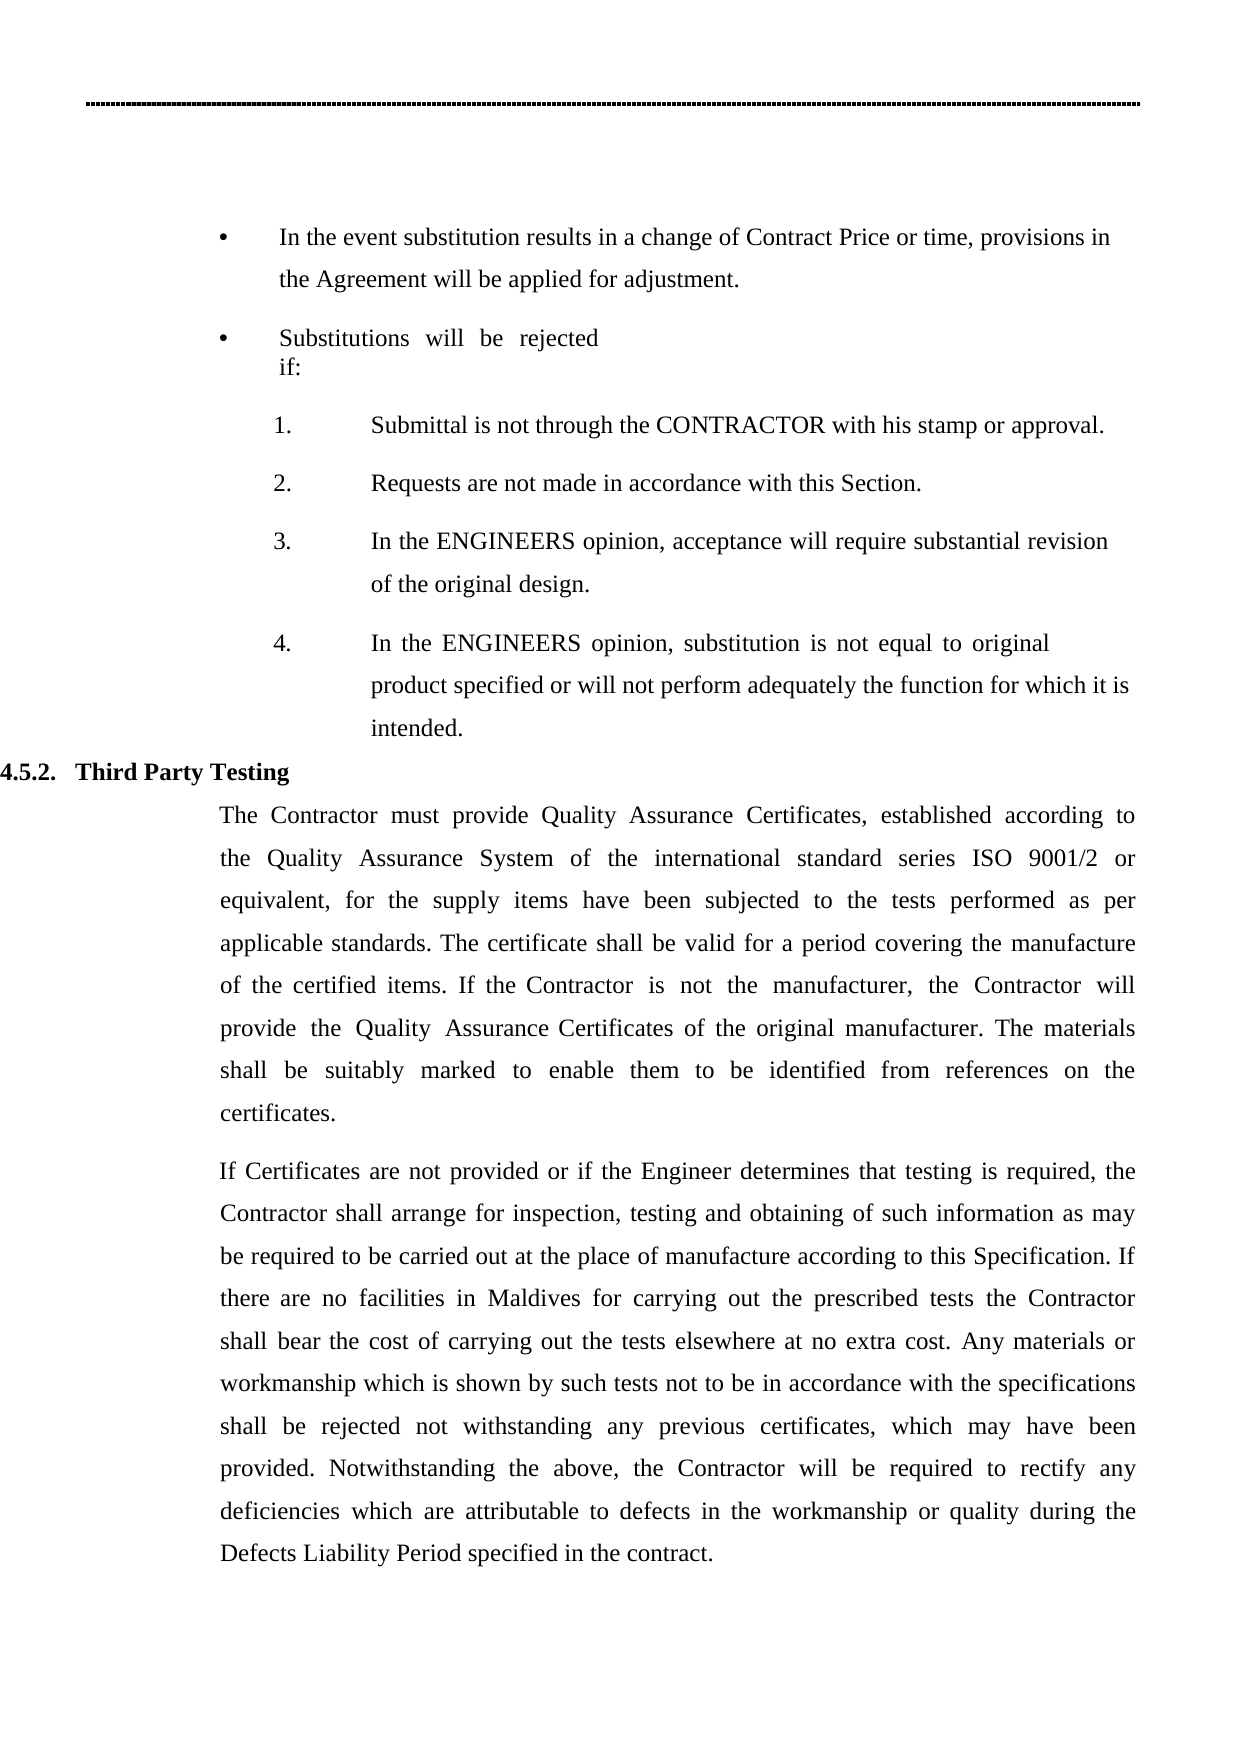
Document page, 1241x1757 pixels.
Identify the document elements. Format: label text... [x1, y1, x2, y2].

list In the ENGINEERS opinion, acceptance will require substantial revision of the original design. [273, 526, 1135, 598]
text If Certificates are not provided or if the Engineer determines that testing is required, the Contractor shall arrange for inspection, testing and obtaining of such information as may be required to be carried out at the place of manufacture according to this Specification. If there are no facilities in Maldives for carrying out the prescribed tests the Contractor shall bear the cost of carrying out the tests elsewhere at no extra cost. Any materials or workmanship which is shown by such tests not to be in accordance with the specifications shall be rejected not withstanding any previous certificates, which may have been provided. Notwithstanding the above, the Contractor will be required to rectify any deficiencies which are attributable to defects in the workmanship or quality during the Defects Liability Period specified in the contract. [219, 1156, 1136, 1567]
list Requests are not made in accordance with this Section. [273, 468, 1153, 497]
list Submittal is not through the CONTRACTOR with his stamp or approval. [273, 410, 1153, 439]
picture [86, 102, 1141, 106]
text The Contractor must provide Quality Assurance Certificates, established according to the Quality Assurance System of the international standard series ISO 9001/2 or equivalent, for the supply items have been subjected to the tests performed as per applicable standards. The certificate shall be valid for a period covering the manufacture of the certified items. If the Contractor is not the manufacturer, the Contractor will provide the Quality Assurance Certificates of the original manufacturer. The materials shall be suitably marked to enable them to be identified from references on the certificates. [219, 800, 1136, 1127]
list In the event substitution results in a change of Contract Price or time, provisions in the Agreement will be applied for adjustment. [219, 222, 1136, 293]
list In the ENGINEERS opinion, substitution is not equal to original product specified or will not perform adequately the function for which it is intended. [273, 628, 1136, 742]
list Substitutions will be rejected if: [219, 323, 598, 381]
subtitle Third Party Testing [0, 757, 1153, 786]
